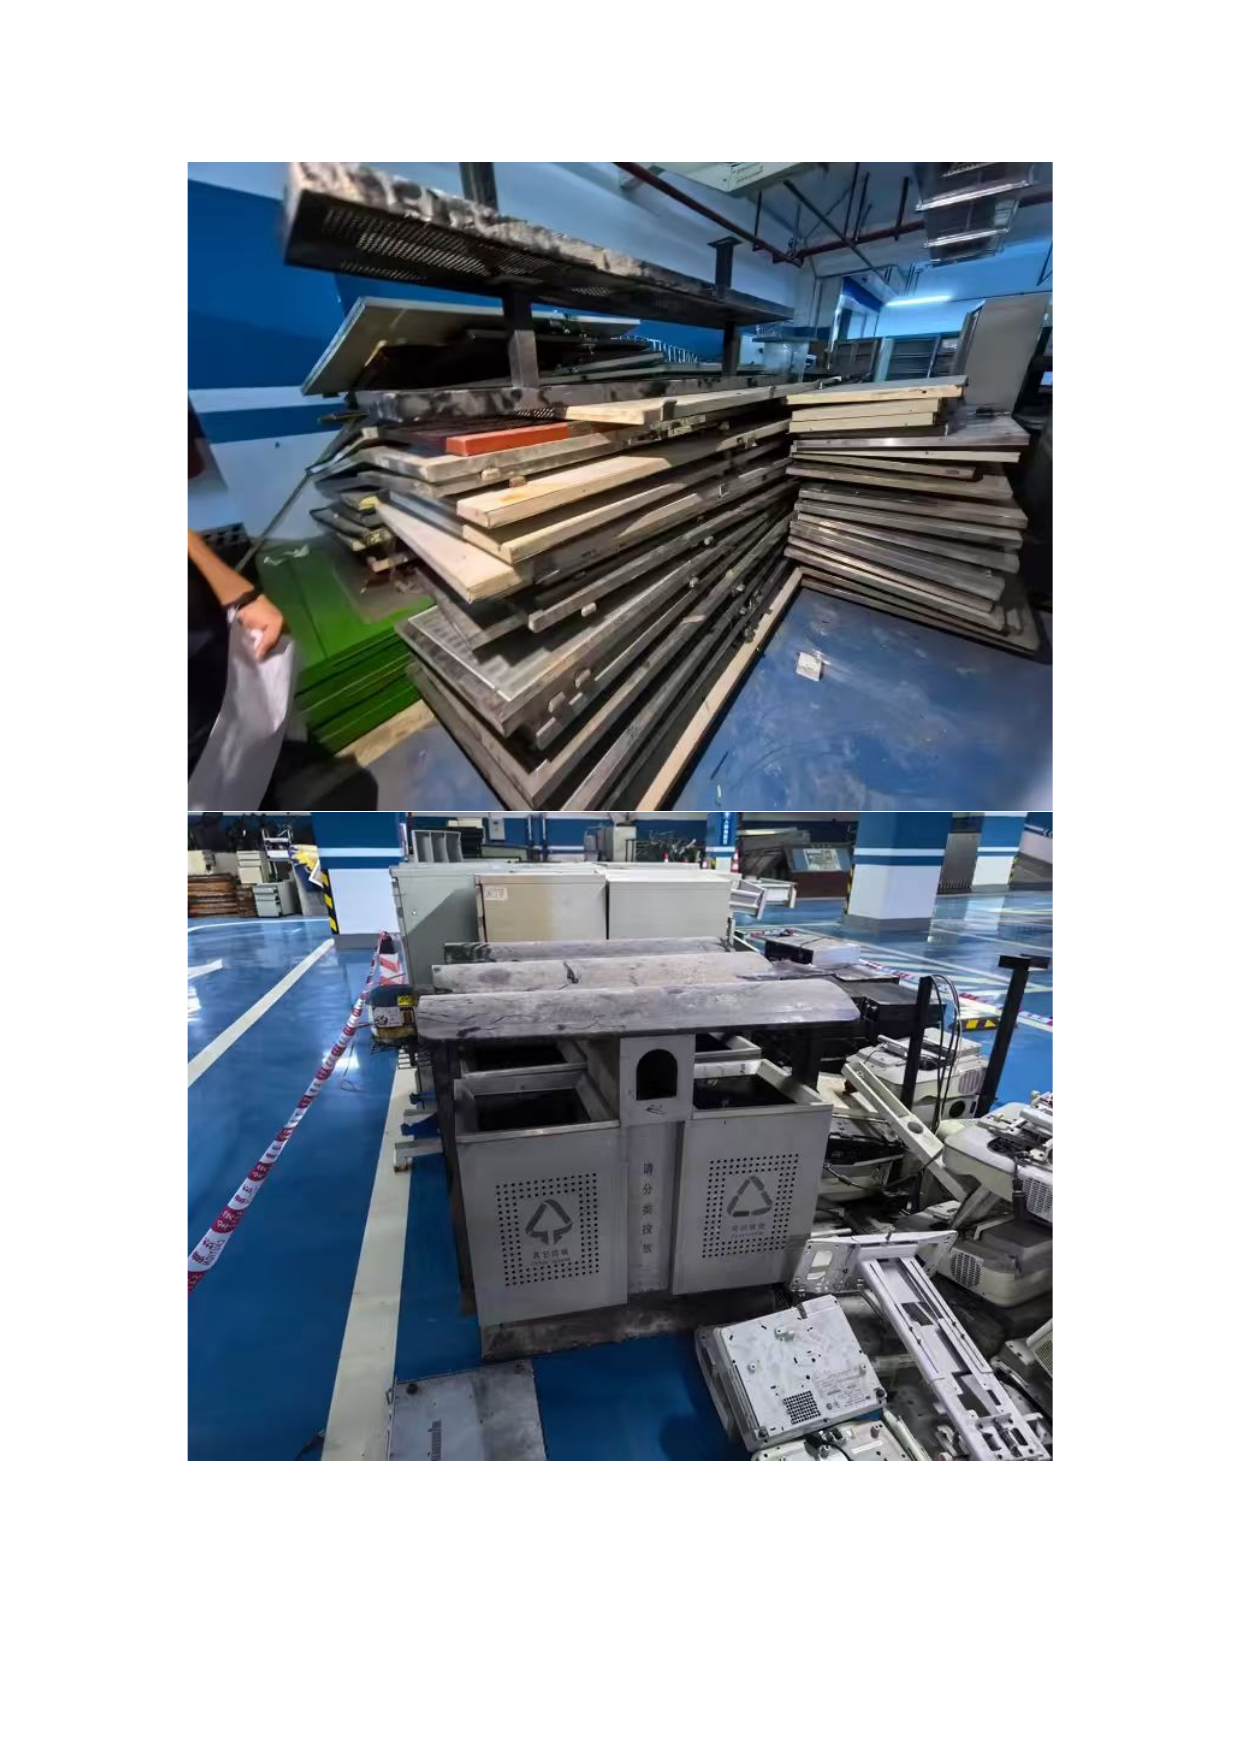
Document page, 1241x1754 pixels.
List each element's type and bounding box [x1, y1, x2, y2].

picture [187, 162, 1053, 811]
picture [187, 812, 1053, 1461]
